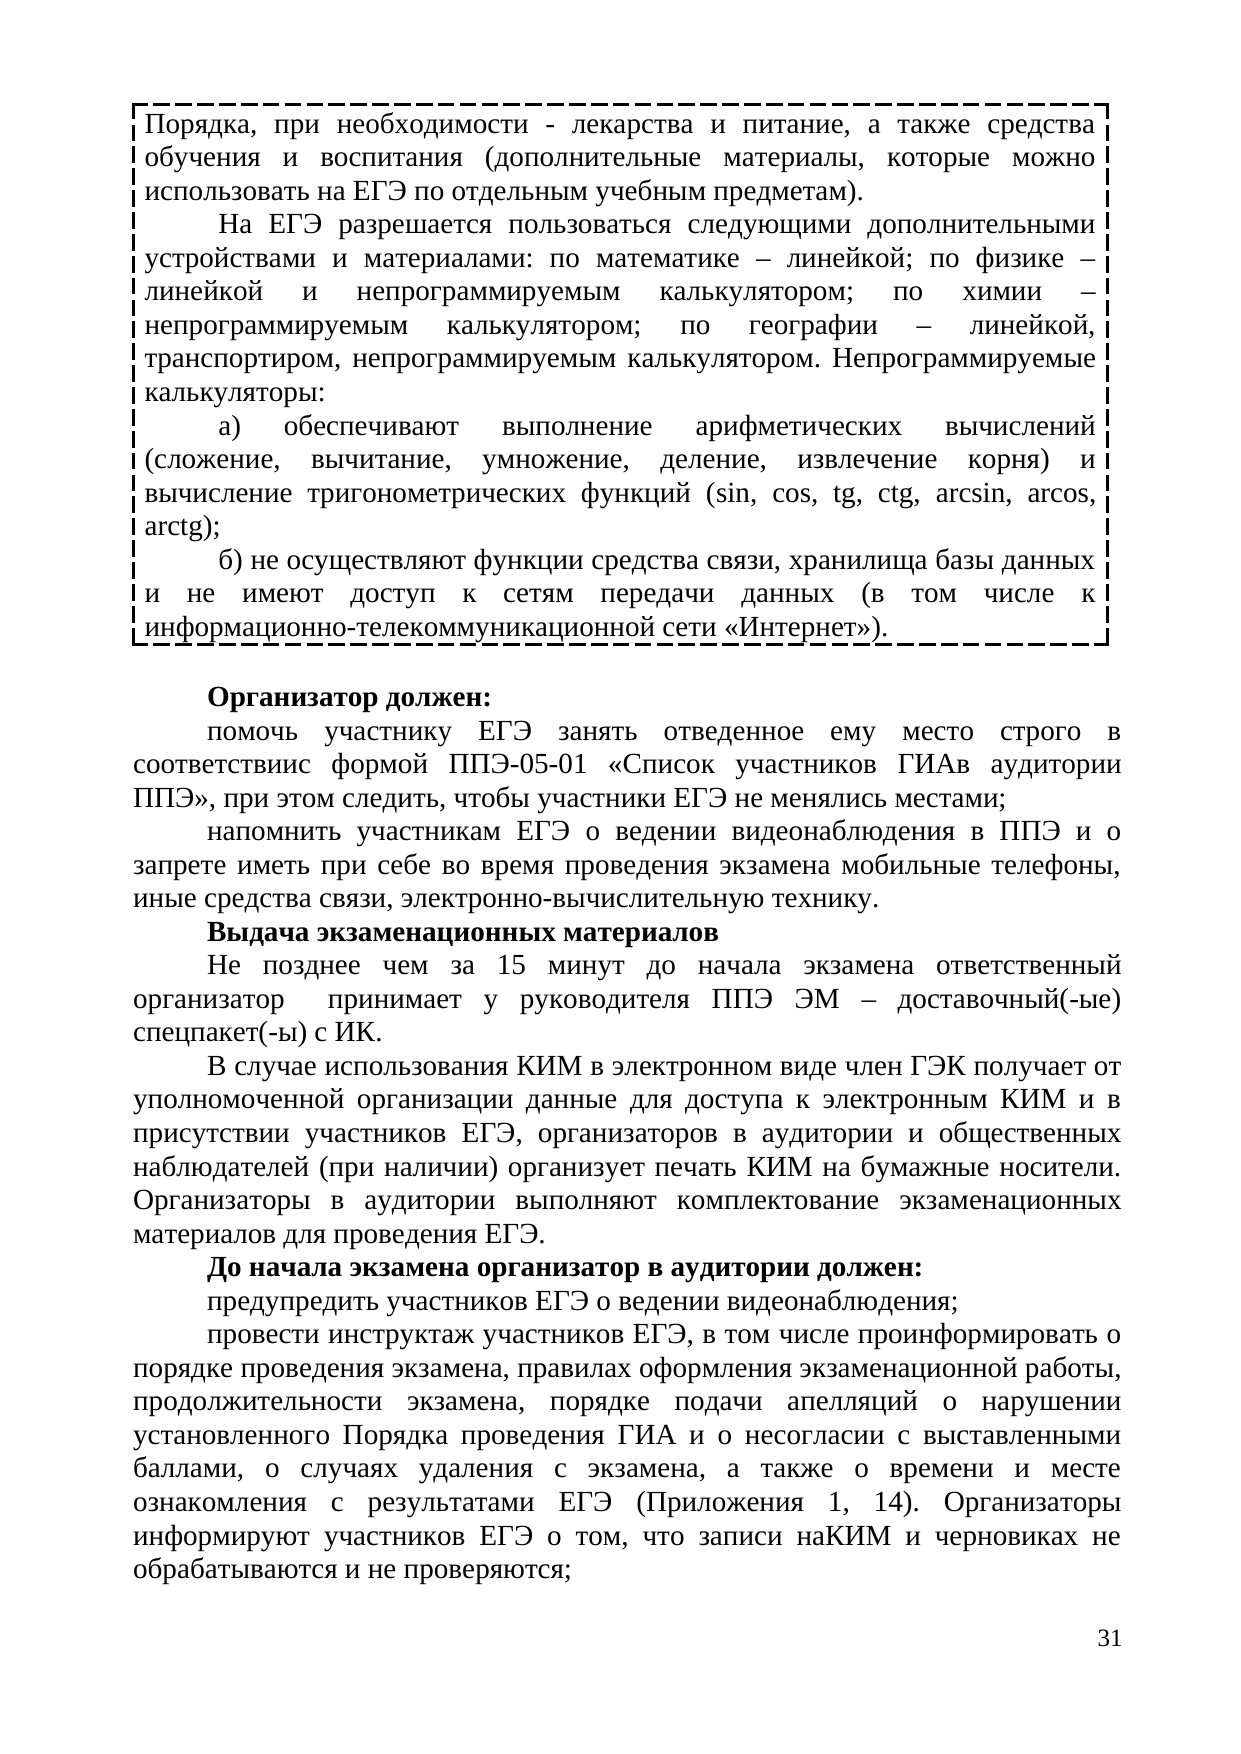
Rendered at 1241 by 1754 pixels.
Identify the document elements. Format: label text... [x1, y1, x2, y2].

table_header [133, 103, 1108, 642]
text Организатор должен: [133, 679, 1122, 713]
text Выдача экзаменационных материалов [133, 914, 1122, 947]
text Не позднее чем за 15 минут до начала экзамена ответственный организатор принимает у руководителя ППЭ ЭМ – доставочный(-ые) спецпакет(-ы) с ИК. [133, 947, 1122, 1048]
text До начала экзамена организатор в аудитории должен: [133, 1249, 1122, 1283]
text помочь участнику ЕГЭ занять отведенное ему место строго в соответствиис формой ППЭ-05-01 «Список участников ГИАв аудитории ППЭ», при этом следить, чтобы участники ЕГЭ не менялись местами; [133, 713, 1122, 813]
text провести инструктаж участников ЕГЭ, в том числе проинформировать о порядке проведения экзамена, правилах оформления экзаменационной работы, продолжительности экзамена, порядке подачи апелляций о нарушении установленного Порядка проведения ГИА и о несогласии с выставленными баллами, о случаях удаления с экзамена, а также о времени и месте ознакомления с результатами ЕГЭ (Приложения 1, 14). Организаторы информируют участников ЕГЭ о том, что записи наКИМ и черновиках не обрабатываются и не проверяются; [133, 1316, 1122, 1585]
text предупредить участников ЕГЭ о ведении видеонаблюдения; [133, 1283, 1122, 1316]
text напомнить участникам ЕГЭ о ведении видеонаблюдения в ППЭ и о запрете иметь при себе во время проведения экзамена мобильные телефоны, иные средства связи, электронно-вычислительную технику. [133, 813, 1122, 914]
text В случае использования КИМ в электронном виде член ГЭК получает от уполномоченной организации данные для доступа к электронным КИМ и в присутствии участников ЕГЭ, организаторов в аудитории и общественных наблюдателей (при наличии) организует печать КИМ на бумажные носители. Организаторы в аудитории выполняют комплектование экзаменационных материалов для проведения ЕГЭ. [133, 1048, 1122, 1249]
